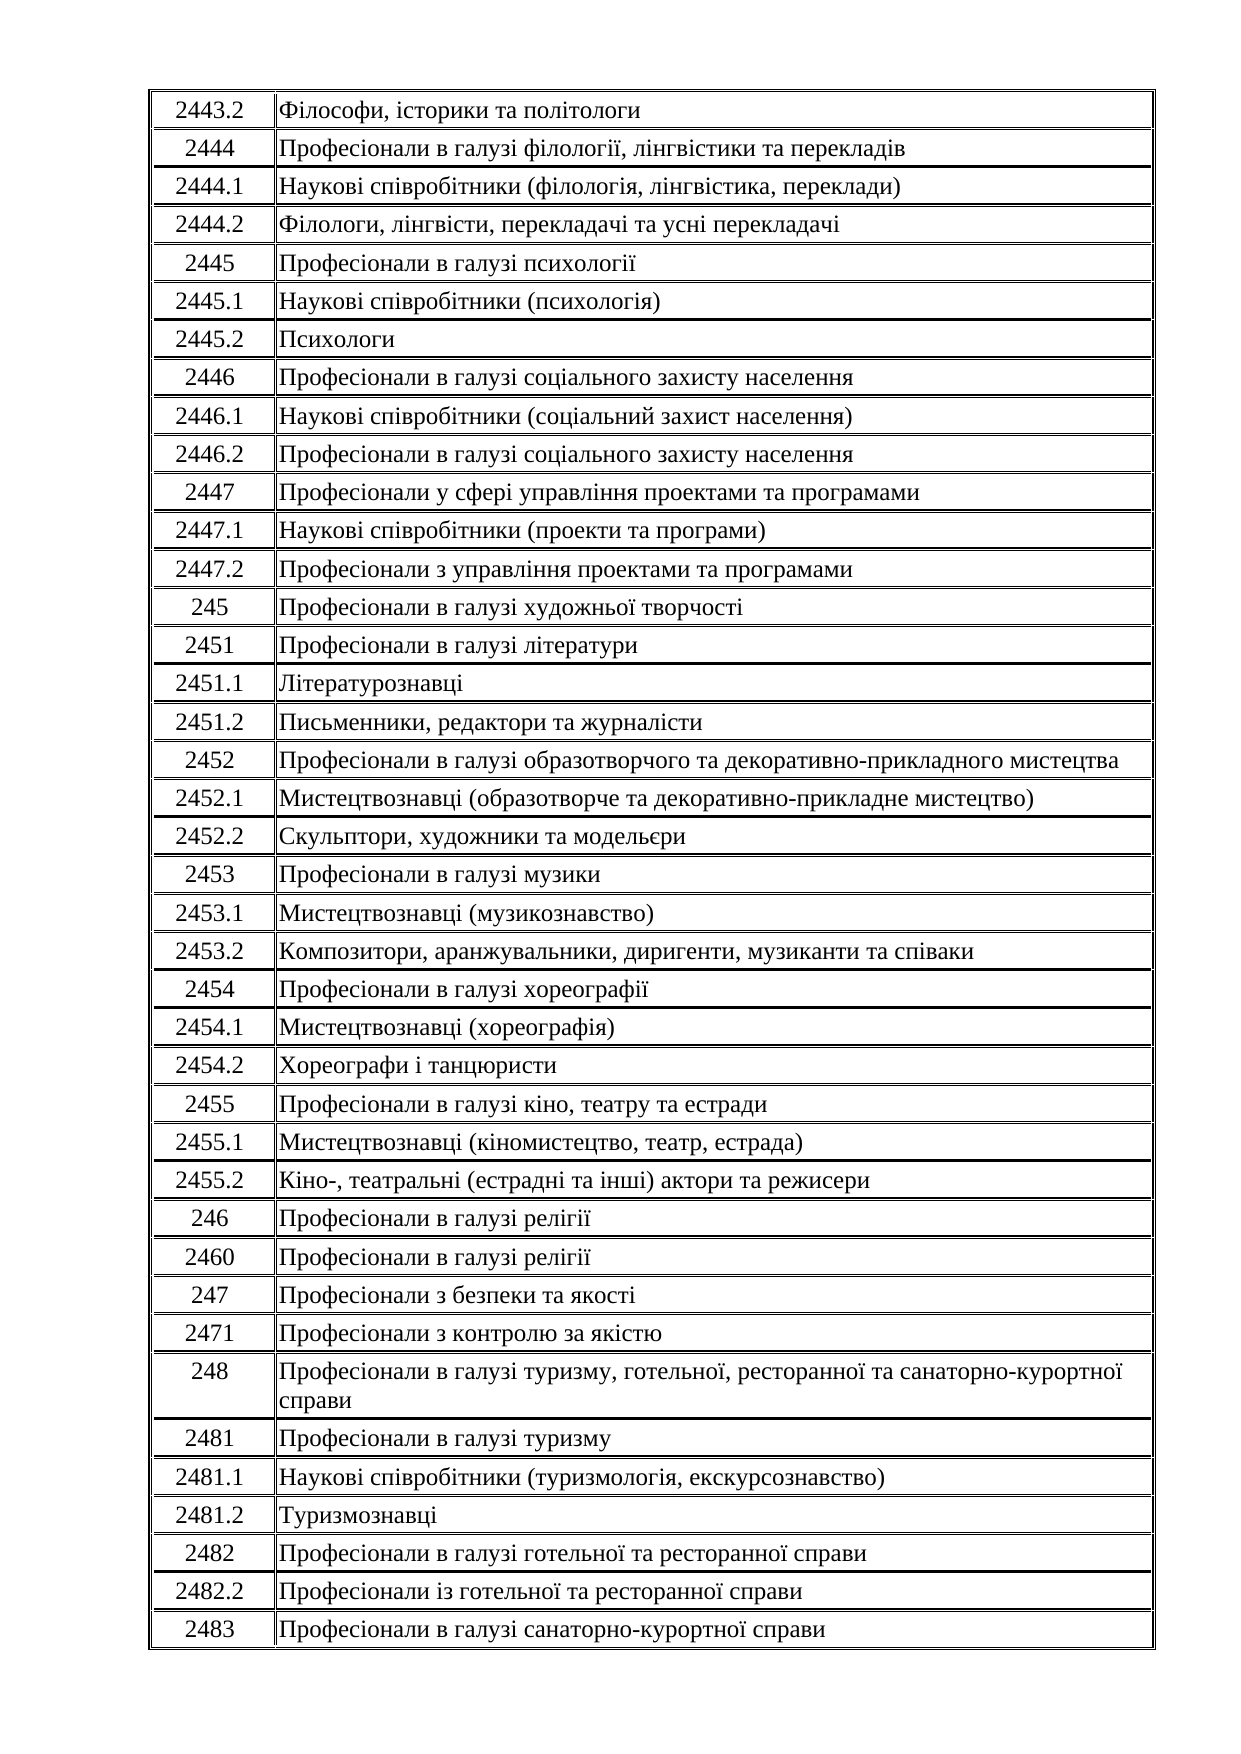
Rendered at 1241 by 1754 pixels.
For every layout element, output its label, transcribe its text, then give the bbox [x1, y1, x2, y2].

table_cell Професіонали в галузі туризму, готельної, ресторанної та санаторно-курортної справи [277, 1350, 1153, 1417]
table_cell Літературознавці [277, 662, 1152, 700]
table_cell 2451 [150, 624, 276, 662]
table_cell 2444.2 [152, 203, 274, 241]
table_cell Професіонали в галузі психології [277, 241, 1153, 280]
table_cell 2446.2 [150, 433, 276, 471]
table_cell 2455.1 [150, 1121, 276, 1159]
table_cell Туризмознавці [277, 1494, 1153, 1532]
table_cell 245 [150, 586, 276, 624]
table_cell 2446 [152, 356, 274, 394]
table_cell Професіонали з управління проектами та програмами [277, 547, 1153, 586]
table_cell 2451.2 [152, 700, 274, 738]
table_cell Професіонали в галузі кіно, театру та естради [277, 1083, 1153, 1121]
table_cell 2447.2 [152, 547, 274, 586]
table_cell 2447.1 [152, 509, 274, 547]
table_cell 2460 [152, 1235, 274, 1274]
table_cell 2481.2 [152, 1494, 274, 1532]
table_cell 2451.1 [152, 662, 274, 700]
table_cell 2481 [152, 1417, 274, 1455]
table_cell 248 [152, 1350, 274, 1417]
table_cell Мистецтвознавці (хореографія) [277, 1006, 1152, 1044]
table_cell 2455 [152, 1083, 274, 1121]
table_cell 2453.1 [152, 891, 274, 929]
table_cell 2453 [152, 853, 274, 891]
table_cell Професіонали в галузі готельної та ресторанної справи [276, 1532, 1154, 1570]
table_cell 2444.1 [152, 165, 274, 203]
table_cell 2454.1 [152, 1006, 274, 1044]
table_cell 247 [150, 1274, 276, 1312]
table_cell Філологи, лінгвісти, перекладачі та усні перекладачі [277, 203, 1153, 241]
table_cell Філософи, історики та політологи [276, 92, 1152, 127]
table_cell 2454 [150, 968, 274, 1006]
table_cell Композитори, аранжувальники, диригенти, музиканти та співаки [277, 930, 1153, 968]
table_cell Професіонали в галузі туризму [277, 1417, 1152, 1455]
table_cell Професіонали в галузі релігії [277, 1197, 1153, 1235]
table_cell Наукові співробітники (проекти та програми) [277, 509, 1153, 547]
table_cell Хореографи і танцюристи [277, 1044, 1153, 1082]
table_cell 2471 [150, 1312, 276, 1350]
table_cell 2452.2 [152, 815, 274, 853]
table_cell Професіонали в галузі музики [277, 853, 1153, 891]
table_cell Наукові співробітники (філологія, лінгвістика, переклади) [277, 165, 1152, 203]
table_cell Мистецтвознавці (кіномистецтво, театр, естрада) [276, 1121, 1154, 1159]
table_cell Професіонали в галузі санаторно-курортної справи [276, 1608, 1153, 1646]
table_cell 2443.2 [152, 92, 276, 127]
table_cell 2454.2 [152, 1044, 274, 1082]
table_cell 2447 [150, 471, 276, 509]
table_cell 2453.2 [152, 930, 274, 968]
table_cell Професіонали з контролю за якістю [276, 1312, 1154, 1350]
table_cell Професіонали в галузі соціального захисту населення [276, 433, 1154, 471]
table_cell Професіонали з безпеки та якості [276, 1274, 1154, 1312]
table_cell Професіонали у сфері управління проектами та програмами [276, 471, 1154, 509]
table_cell Професіонали в галузі літератури [276, 624, 1154, 662]
table_cell Наукові співробітники (туризмологія, екскурсознавство) [277, 1455, 1153, 1493]
table_cell 2482.2 [152, 1570, 274, 1608]
table_cell Психологи [277, 318, 1154, 356]
table_cell Наукові співробітники (психологія) [276, 280, 1154, 318]
table_cell Скульптори, художники та модельєри [277, 815, 1152, 853]
table_cell Мистецтвознавці (образотворче та декоративно-прикладне мистецтво) [276, 777, 1154, 815]
table_cell 2444 [150, 127, 276, 165]
table_cell 2445.2 [150, 318, 274, 356]
table_cell 2481.1 [152, 1455, 274, 1493]
table_cell Професіонали в галузі хореографії [277, 968, 1154, 1006]
table_cell 2445.1 [150, 280, 276, 318]
table_cell Професіонали в галузі образотворчого та декоративно-прикладного мистецтва [277, 739, 1153, 777]
table_cell 2482 [150, 1532, 276, 1570]
table_cell 246 [152, 1197, 274, 1235]
table_cell 2452.1 [150, 777, 276, 815]
table_cell Професіонали в галузі релігії [277, 1235, 1153, 1274]
table_cell Професіонали в галузі художньої творчості [276, 586, 1154, 624]
table_cell Професіонали в галузі соціального захисту населення [277, 356, 1153, 394]
table_cell 2452 [152, 739, 274, 777]
table_cell Письменники, редактори та журналісти [277, 700, 1153, 738]
table_cell Наукові співробітники (соціальний захист населення) [277, 394, 1153, 433]
table_cell 2445 [152, 241, 274, 280]
table_cell Професіонали із готельної та ресторанної справи [277, 1570, 1152, 1608]
table_cell 2446.1 [152, 394, 274, 433]
table_cell Мистецтвознавці (музикознавство) [277, 891, 1153, 929]
table_cell Кіно-, театральні (естрадні та інші) актори та режисери [277, 1159, 1152, 1197]
table_cell 2455.2 [152, 1159, 274, 1197]
table_cell 2483 [152, 1608, 276, 1646]
table_cell Професіонали в галузі філології, лінгвістики та перекладів [276, 127, 1154, 165]
